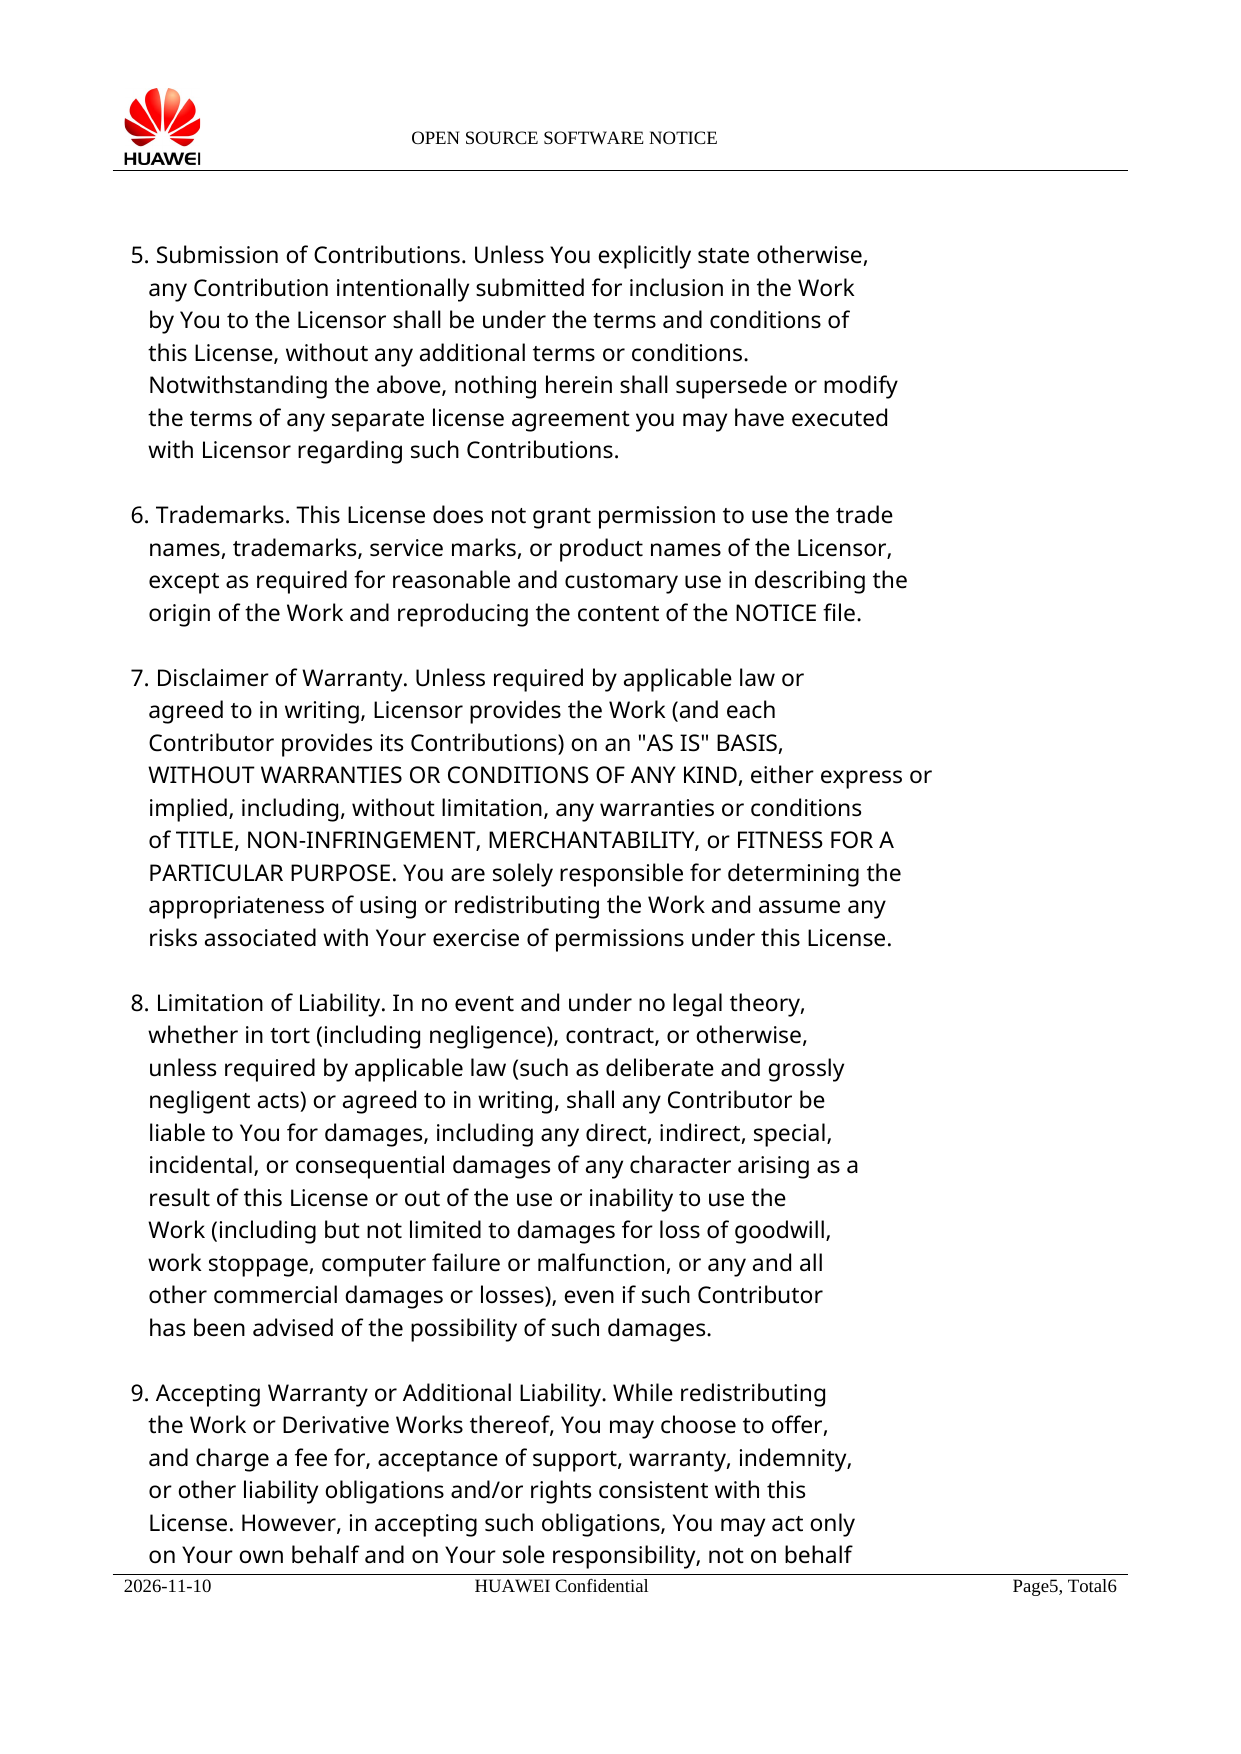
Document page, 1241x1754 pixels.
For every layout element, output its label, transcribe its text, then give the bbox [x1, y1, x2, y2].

text liable to You for damages, including any direct, indirect, special, [112, 1116, 1128, 1149]
text implied, including, without limitation, any warranties or conditions [112, 791, 1128, 824]
text whether in tort (including negligence), contract, or otherwise, [112, 1019, 1128, 1051]
text except as required for reasonable and customary use in describing the [112, 564, 1128, 596]
text or other liability obligations and/or rights consistent with this [112, 1474, 1128, 1506]
text Contributor provides its Contributions) on an "AS IS" BASIS, [112, 726, 1128, 759]
text by You to the Licensor shall be under the terms and conditions of [112, 304, 1128, 336]
text Notwithstanding the above, nothing herein shall supersede or modify [112, 369, 1128, 401]
text origin of the Work and reproducing the content of the NOTICE file. [112, 596, 1128, 629]
text and charge a fee for, acceptance of support, warranty, indemnity, [112, 1441, 1128, 1474]
text result of this License or out of the use or inability to use the [112, 1181, 1128, 1214]
text has been advised of the possibility of such damages. [112, 1311, 1128, 1344]
text on Your own behalf and on Your sole responsibility, not on behalf [112, 1539, 1128, 1571]
text PARTICULAR PURPOSE. You are solely responsible for determining the [112, 856, 1128, 889]
text 8. Limitation of Liability. In no event and under no legal theory, [112, 986, 1128, 1019]
text any Contribution intentionally submitted for inclusion in the Work [112, 271, 1128, 304]
text License. However, in accepting such obligations, You may act only [112, 1506, 1128, 1539]
text agreed to in writing, Licensor provides the Work (and each [112, 694, 1128, 726]
text 9. Accepting Warranty or Additional Liability. While redistributing [112, 1376, 1128, 1409]
picture [124, 88, 201, 165]
text 6. Trademarks. This License does not grant permission to use the trade [112, 499, 1128, 531]
text risks associated with Your exercise of permissions under this License. [112, 921, 1128, 954]
text negligent acts) or agreed to in writing, shall any Contributor be [112, 1084, 1128, 1116]
text WITHOUT WARRANTIES OR CONDITIONS OF ANY KIND, either express or [112, 759, 1128, 791]
text work stoppage, computer failure or malfunction, or any and all [112, 1246, 1128, 1279]
text incidental, or consequential damages of any character arising as a [112, 1149, 1128, 1181]
text names, trademarks, service marks, or product names of the Licensor, [112, 531, 1128, 564]
text 5. Submission of Contributions. Unless You explicitly state otherwise, [112, 239, 1128, 271]
text this License, without any additional terms or conditions. [112, 336, 1128, 369]
text appropriateness of using or redistributing the Work and assume any [112, 889, 1128, 921]
text Work (including but not limited to damages for loss of goodwill, [112, 1214, 1128, 1246]
text the Work or Derivative Works thereof, You may choose to offer, [112, 1409, 1128, 1441]
text 7. Disclaimer of Warranty. Unless required by applicable law or [112, 661, 1128, 694]
text unless required by applicable law (such as deliberate and grossly [112, 1051, 1128, 1084]
text the terms of any separate license agreement you may have executed [112, 401, 1128, 434]
text other commercial damages or losses), even if such Contributor [112, 1279, 1128, 1311]
text with Licensor regarding such Contributions. [112, 434, 1128, 466]
text of TITLE, NON-INFRINGEMENT, MERCHANTABILITY, or FITNESS FOR A [112, 824, 1128, 856]
